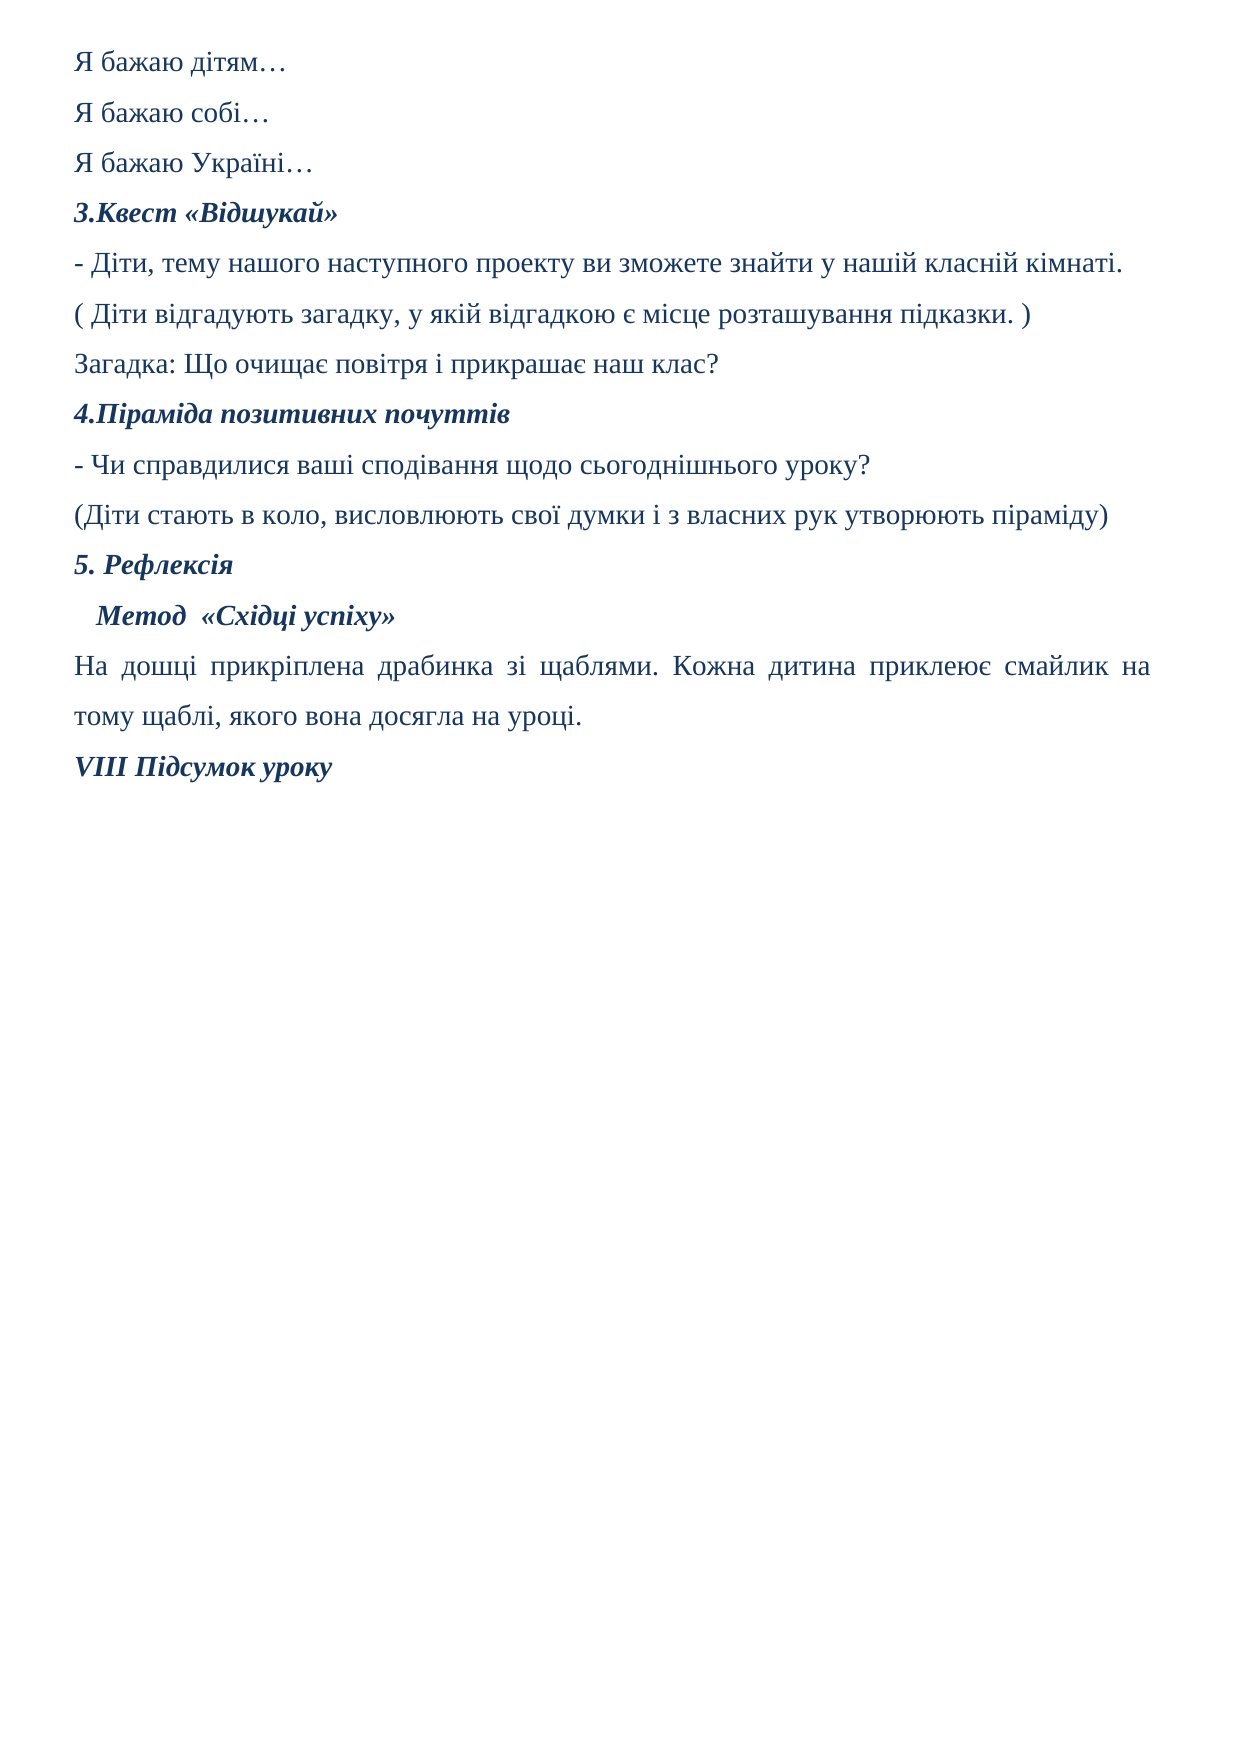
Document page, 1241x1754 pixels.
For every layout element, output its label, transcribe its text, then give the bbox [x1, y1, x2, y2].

text - Діти, тему нашого наступного проекту ви зможете знайти у нашій класній кімнаті. [74, 246, 1152, 279]
text (Діти стають в коло, висловлюють свої думки і з власних рук утворюють піраміду) [74, 497, 1152, 531]
text ( Діти відгадують загадку, у якій відгадкою є місце розташування підказки. ) [74, 296, 1152, 329]
text Я бажаю собі… [74, 95, 1152, 128]
text 4.Піраміда позитивних почуттів [74, 397, 1152, 430]
text Метод «Східці успіху» [74, 598, 1152, 631]
text Я бажаю дітям… [74, 44, 1152, 78]
text VІІІ Підсумок уроку [74, 749, 1152, 782]
text Загадка: Що очищає повітря і прикрашає наш клас? [74, 346, 1152, 380]
text - Чи справдилися ваші сподівання щодо сьогоднішнього уроку? [74, 447, 1152, 480]
text На дошці прикріплена драбинка зі щаблями. Кожна дитина приклеює смайлик на тому щаблі, якого вона досягла на уроці. [74, 648, 1152, 732]
text 5. Рефлексія [74, 547, 1152, 581]
text 3.Квест «Відшукай» [74, 195, 1152, 229]
text Я бажаю Україні… [74, 145, 1152, 178]
